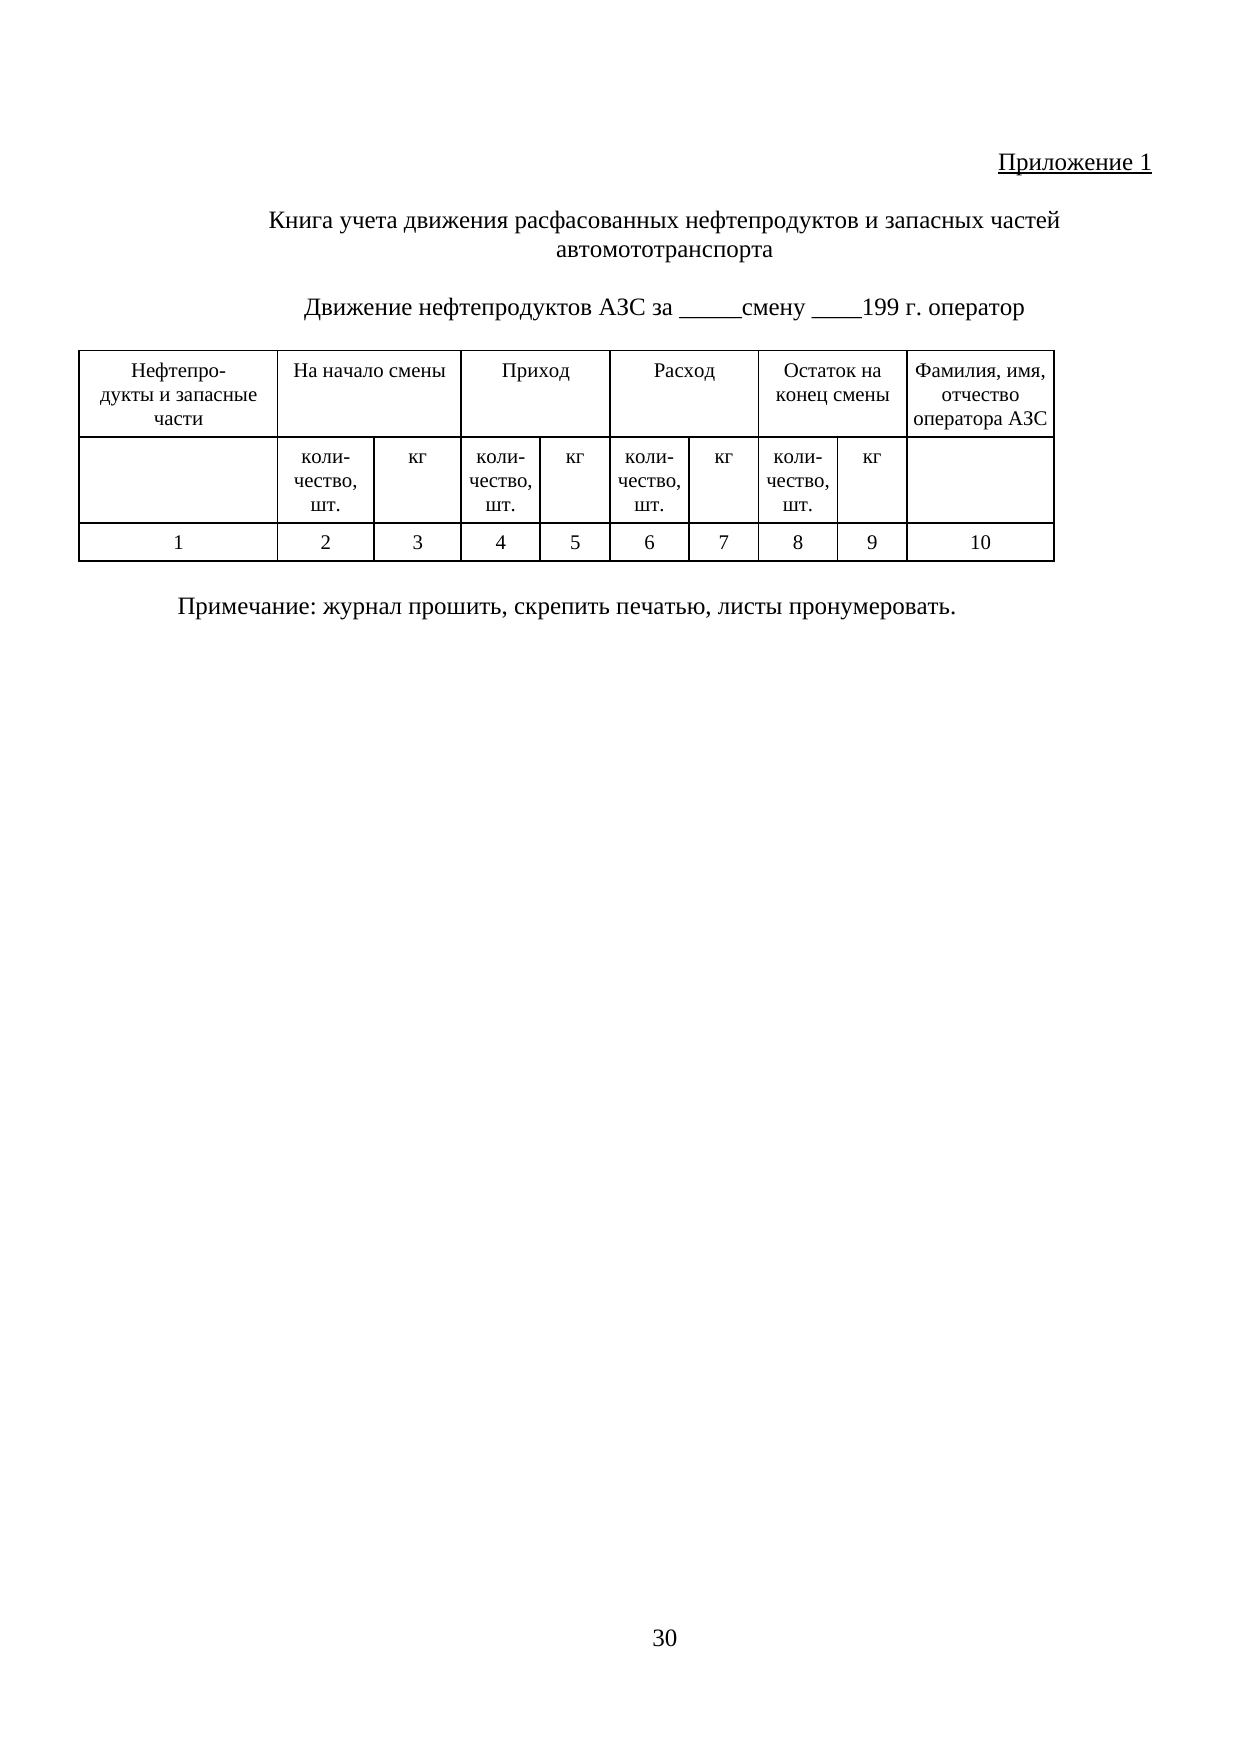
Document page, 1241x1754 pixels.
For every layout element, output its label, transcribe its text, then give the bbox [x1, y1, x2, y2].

table_cell 2 [278, 524, 373, 560]
table_cell кг [541, 438, 609, 522]
table_cell [80, 438, 277, 522]
table_cell коли- чество, шт. [462, 438, 539, 522]
table_cell коли- чество, шт. [759, 438, 837, 522]
table_cell 5 [541, 524, 609, 560]
table_header Расход [611, 351, 758, 436]
table_cell кг [690, 438, 758, 522]
table_cell 7 [690, 524, 758, 560]
text Приложение 1 [177, 147, 1152, 176]
table_cell кг [838, 438, 906, 522]
table_header На начало смены [278, 351, 460, 436]
table_cell 3 [375, 524, 460, 560]
table_cell коли- чество, шт. [611, 438, 688, 522]
table_cell 9 [838, 524, 906, 560]
table_header Остаток на конец смены [759, 351, 906, 436]
text Примечание: журнал прошить, скрепить печатью, листы пронумеровать. [177, 591, 1152, 620]
table_header Фамилия, имя, отчество оператора АЗС [908, 351, 1053, 436]
table_cell коли- чество, шт. [278, 438, 373, 522]
table_cell 8 [759, 524, 837, 560]
table_cell 10 [908, 524, 1053, 560]
table_header Нефтепро- дукты и запасные части [80, 351, 277, 436]
table_cell 1 [80, 524, 277, 560]
table_cell 4 [462, 524, 539, 560]
text Движение нефтепродуктов АЗС за _____смену ____199 г. оператор [177, 292, 1152, 321]
table_cell 6 [611, 524, 688, 560]
table_cell [908, 438, 1053, 522]
table_cell кг [375, 438, 460, 522]
table_header Приход [462, 351, 609, 436]
text Книга учета движения расфасованных нефтепродуктов и запасных частей автомототранспорта [177, 205, 1152, 263]
